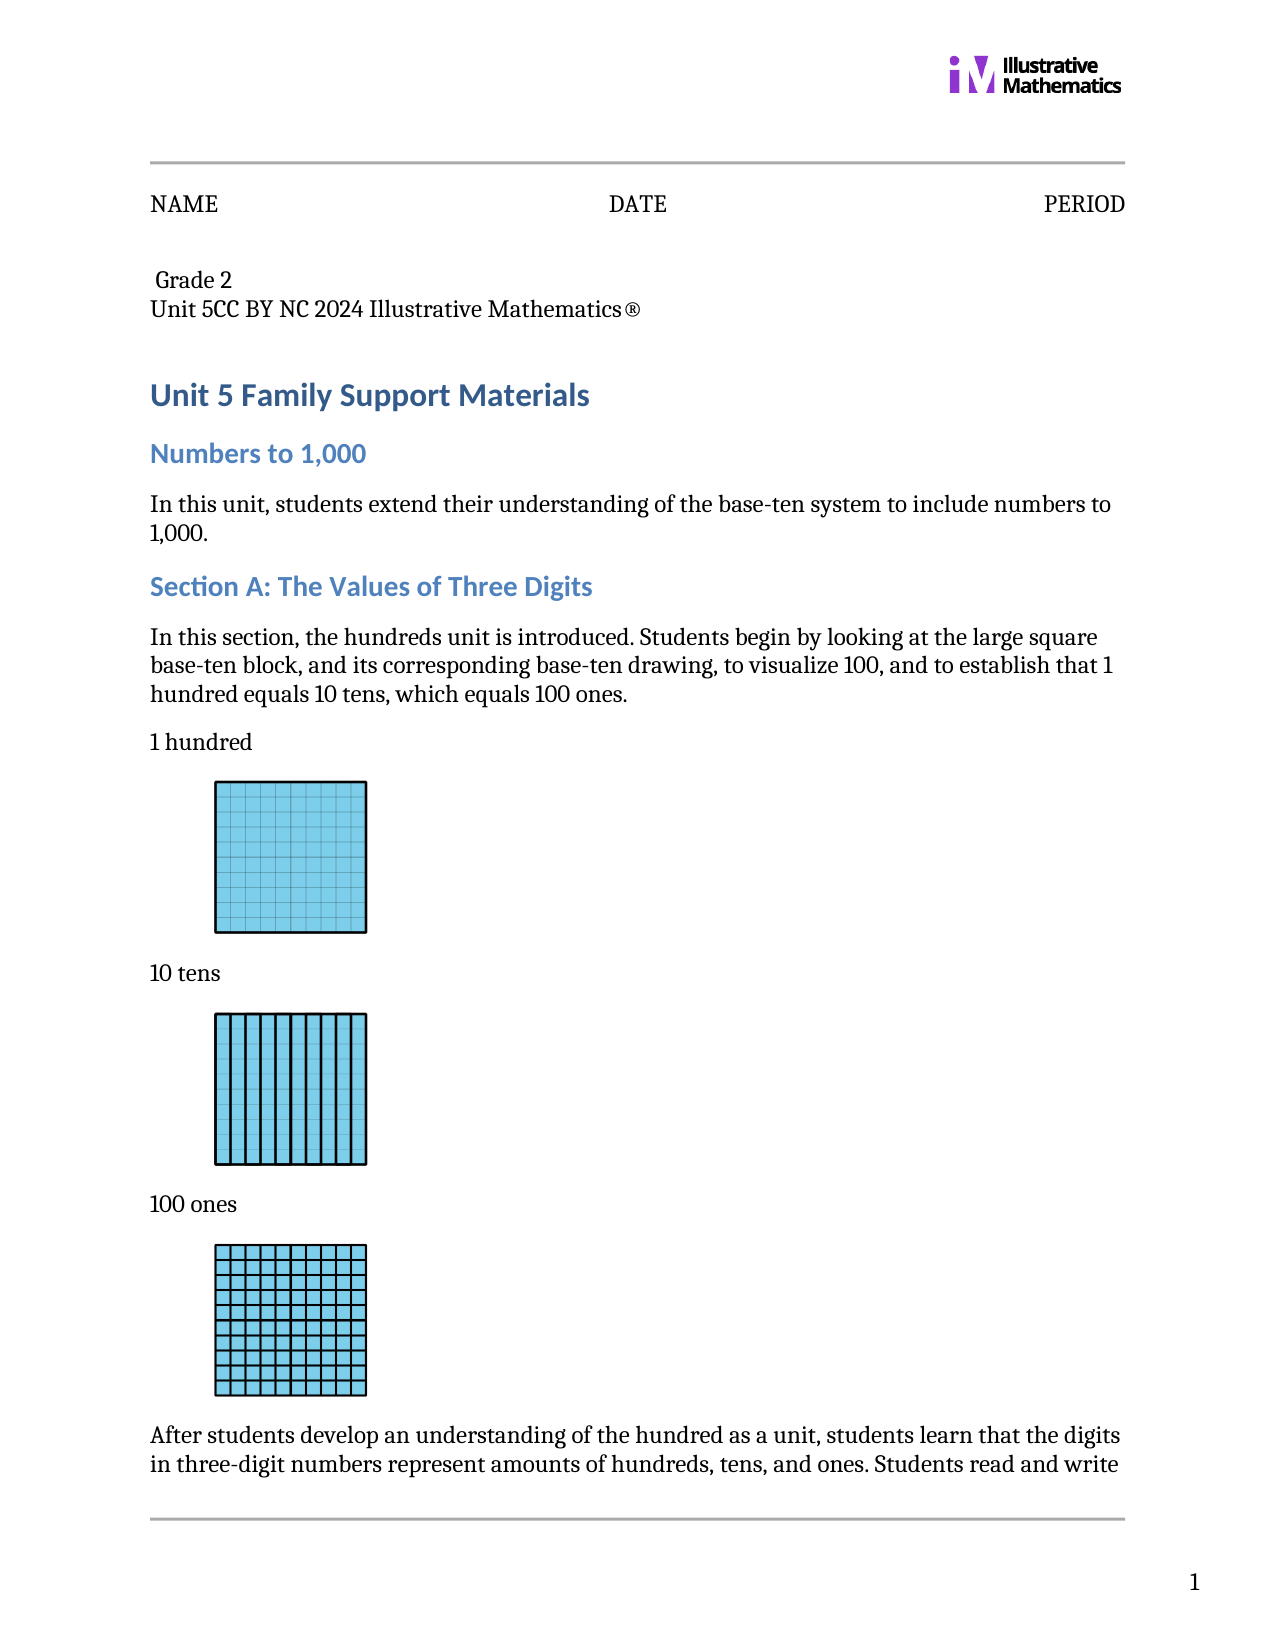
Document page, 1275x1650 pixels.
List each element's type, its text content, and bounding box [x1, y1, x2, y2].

text In this section, the hundreds unit is introduced. Students begin by looking at the large square base-ten block, and its corresponding base-ten drawing, to visualize 100, and to establish that 1 hundred equals 10 tens, which equals 100 ones. [150, 622, 1125, 709]
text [150, 1421, 1125, 1479]
picture [168, 1006, 413, 1172]
picture [168, 1237, 413, 1403]
text In this unit, students extend their understanding of the base-ten system to include numbers to 1,000. [150, 490, 1125, 547]
subtitle Numbers to 1,000 [150, 435, 1125, 471]
subtitle Section A: The Values of Three Digits [150, 568, 1125, 604]
text 10 tens [150, 959, 1125, 987]
text Grade 2 Unit 5CC BY NC 2024 Illustrative Mathematics® [150, 266, 1125, 324]
picture [168, 775, 413, 940]
text 100 ones [150, 1190, 1125, 1219]
text 1 hundred [150, 727, 1125, 756]
subtitle Unit 5 Family Support Materials [150, 374, 1125, 414]
picture [949, 55, 1121, 93]
